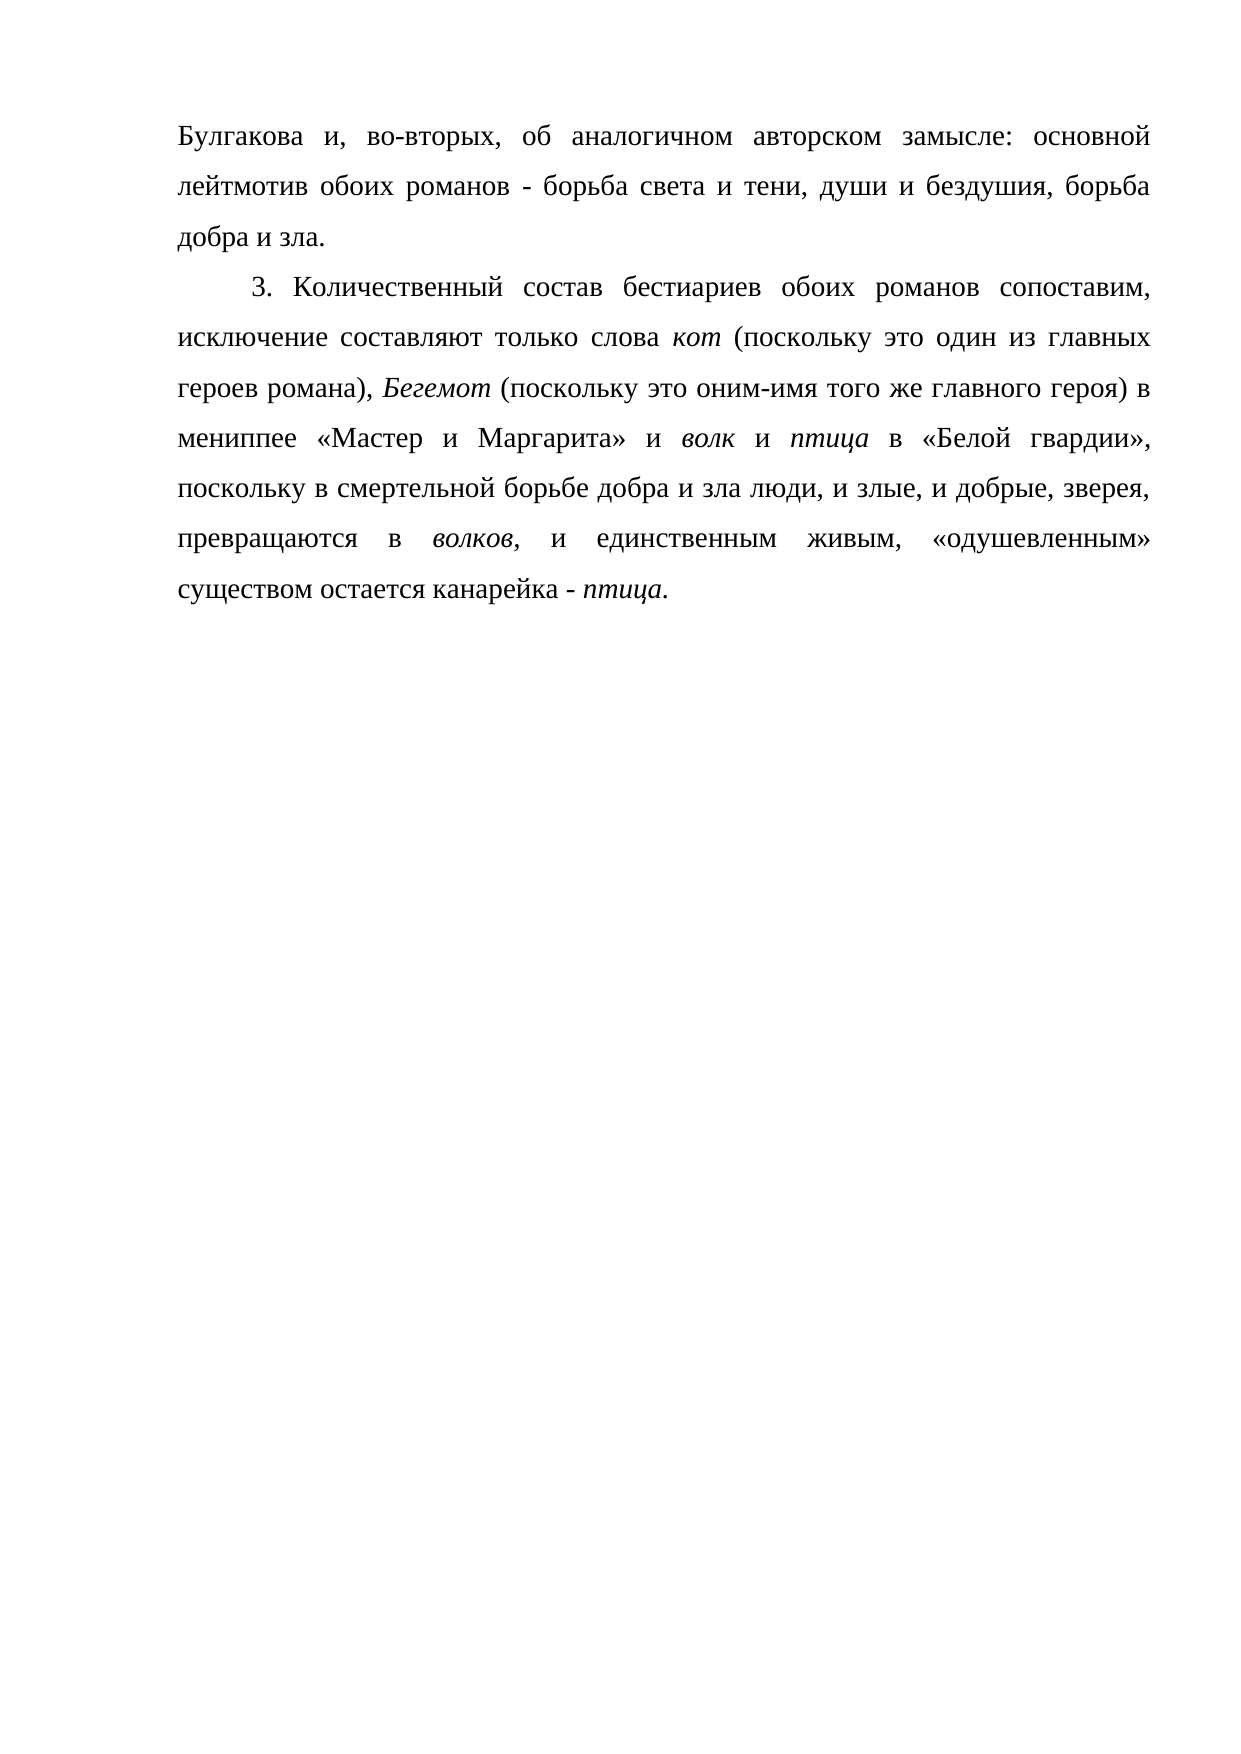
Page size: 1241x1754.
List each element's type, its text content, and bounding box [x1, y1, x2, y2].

text 3. Количественный состав бестиариев обоих романов сопоставим, исключение составляют только слова кот (поскольку это один из главных героев романа), Бегемот (поскольку это оним-имя того же главного героя) в мениппее «Мастер и Маргарита» и волк и птица в «Белой гвардии», поскольку в смертельной борьбе добра и зла люди, и злые, и добрые, зверея, превращаются в волков, и единственным живым, «одушевленным» существом остается канарейка - птица. [177, 269, 1152, 604]
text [177, 118, 1152, 252]
